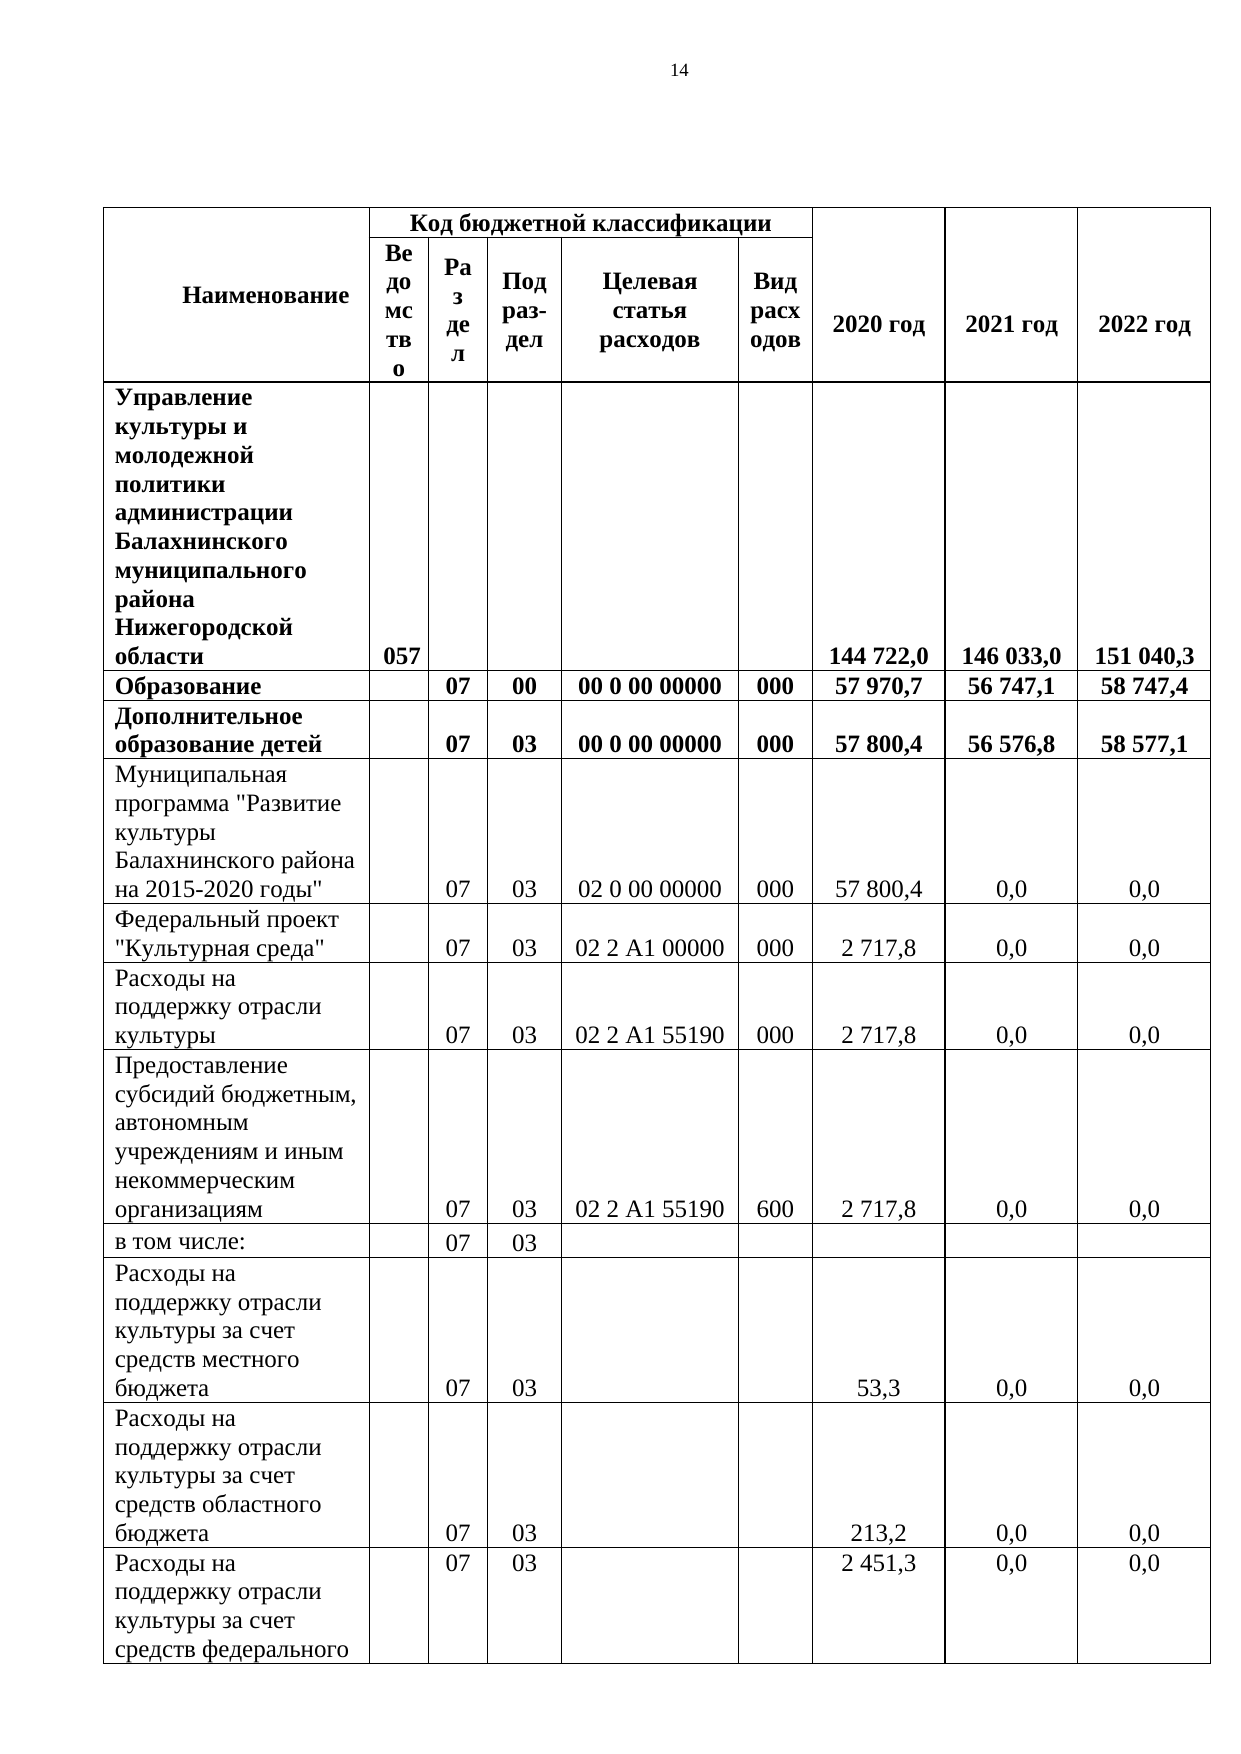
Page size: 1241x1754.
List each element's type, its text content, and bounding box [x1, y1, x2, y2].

table_cell [562, 1403, 738, 1547]
table_cell 07 [429, 904, 487, 962]
table_cell 03 [488, 1258, 561, 1402]
table_cell 0,0 [946, 759, 1077, 903]
table_cell 0,0 [946, 1403, 1077, 1547]
table_header Наименование [104, 208, 369, 381]
table_cell 0,0 [1078, 904, 1210, 962]
table_cell [562, 1258, 738, 1402]
table_cell Предоставление субсидий бюджетным, автономным учреждениям и иным некоммерческим организациям [104, 1050, 369, 1222]
table_cell Вид расходов [739, 238, 812, 381]
table_cell Образование [104, 671, 369, 700]
table_cell 07 [429, 963, 487, 1049]
table_cell 2 717,8 [813, 1050, 944, 1222]
table_cell 00 0 00 00000 [562, 701, 738, 758]
table_cell в том числе: [104, 1224, 369, 1257]
table_cell Муниципальная программа "Развитие культуры Балахнинского района на 2015-2020 годы" [104, 759, 369, 903]
table_cell [370, 963, 428, 1049]
table_cell 02 0 00 00000 [562, 759, 738, 903]
table_cell 0,0 [1078, 1050, 1210, 1222]
table_header Код бюджетной классификации [370, 208, 812, 237]
table_cell [429, 383, 487, 670]
table_cell [562, 383, 738, 670]
table_cell 57 970,7 [813, 671, 944, 700]
table_cell 00 [488, 671, 561, 700]
table_cell 0,0 [946, 1258, 1077, 1402]
table_cell 2 717,8 [813, 963, 944, 1049]
table_cell [370, 1403, 428, 1547]
table_cell 000 [739, 963, 812, 1049]
table_cell 03 [488, 759, 561, 903]
table_cell [370, 1548, 428, 1663]
table_cell [370, 701, 428, 758]
table_cell [488, 383, 561, 670]
table_cell 07 [429, 671, 487, 700]
table_cell [739, 1224, 812, 1257]
table_cell 02 2 А1 55190 [562, 1050, 738, 1222]
table_cell 56 576,8 [946, 701, 1077, 758]
table_cell 07 [429, 1050, 487, 1222]
table_header 2022 год [1078, 208, 1210, 381]
table_cell 151 040,3 [1078, 383, 1210, 670]
table_cell [370, 1050, 428, 1222]
table_cell 057 [370, 383, 428, 670]
table_cell [739, 383, 812, 670]
table_cell 2 451,3 [813, 1548, 944, 1663]
table_cell 213,2 [813, 1403, 944, 1547]
table_cell 0,0 [946, 1548, 1077, 1663]
table_cell [370, 1258, 428, 1402]
table_cell 53,3 [813, 1258, 944, 1402]
table_cell 07 [429, 1258, 487, 1402]
table_cell 03 [488, 1224, 561, 1257]
table_cell [370, 1224, 428, 1257]
table_cell [370, 759, 428, 903]
table_cell Управление культуры и молодежной политики администрации Балахнинского муниципального района Нижегородской области [104, 383, 369, 670]
table_cell 000 [739, 701, 812, 758]
table_cell 07 [429, 1224, 487, 1257]
table_cell 0,0 [1078, 1258, 1210, 1402]
table_cell Расходы на поддержку отрасли культуры за счет средств местного бюджета [104, 1258, 369, 1402]
table_cell [370, 904, 428, 962]
table_cell 07 [429, 1548, 487, 1663]
table_cell [739, 1548, 812, 1663]
table_cell Федеральный проект "Культурная среда" [104, 904, 369, 962]
table_cell 0,0 [946, 1050, 1077, 1222]
table_cell 03 [488, 904, 561, 962]
table_cell 57 800,4 [813, 759, 944, 903]
table_cell 03 [488, 963, 561, 1049]
table_cell 58 577,1 [1078, 701, 1210, 758]
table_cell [104, 1548, 369, 1663]
table_cell [562, 1224, 738, 1257]
table_cell 03 [488, 1050, 561, 1222]
table_cell 56 747,1 [946, 671, 1077, 700]
table_cell Дополнительное образование детей [104, 701, 369, 758]
table_cell 0,0 [1078, 1548, 1210, 1663]
table_cell 03 [488, 701, 561, 758]
table_cell 58 747,4 [1078, 671, 1210, 700]
table_cell 07 [429, 1403, 487, 1547]
table_cell 000 [739, 759, 812, 903]
table_cell Ведомство [370, 238, 428, 381]
table_cell 146 033,0 [946, 383, 1077, 670]
table_cell 0,0 [1078, 963, 1210, 1049]
table_cell [1078, 1224, 1210, 1257]
table_cell Целевая статья расходов [562, 238, 738, 381]
table_cell 0,0 [1078, 1403, 1210, 1547]
table_cell 02 2 А1 55190 [562, 963, 738, 1049]
table_cell 57 800,4 [813, 701, 944, 758]
table_cell 2 717,8 [813, 904, 944, 962]
table_cell 000 [739, 904, 812, 962]
table_cell 000 [739, 671, 812, 700]
table_cell [739, 1403, 812, 1547]
table_cell 07 [429, 759, 487, 903]
table_cell Расходы на поддержку отрасли культуры [104, 963, 369, 1049]
table_header 2021 год [946, 208, 1077, 381]
table_cell Расходы на поддержку отрасли культуры за счет средств областного бюджета [104, 1403, 369, 1547]
table_cell 07 [429, 701, 487, 758]
table_cell [562, 1548, 738, 1663]
table_cell [813, 1224, 944, 1257]
table_cell 600 [739, 1050, 812, 1222]
table_cell 0,0 [946, 963, 1077, 1049]
table_cell [946, 1224, 1077, 1257]
table_cell 144 722,0 [813, 383, 944, 670]
table_cell 0,0 [1078, 759, 1210, 903]
table_cell Подраз-дел [488, 238, 561, 381]
table_cell 0,0 [946, 904, 1077, 962]
table_cell 02 2 А1 00000 [562, 904, 738, 962]
table_cell 03 [488, 1548, 561, 1663]
table_cell [370, 671, 428, 700]
table_header 2020 год [813, 208, 944, 381]
table_cell 00 0 00 00000 [562, 671, 738, 700]
table_cell [739, 1258, 812, 1402]
table_cell 03 [488, 1403, 561, 1547]
table_cell Раз дел [429, 238, 487, 381]
